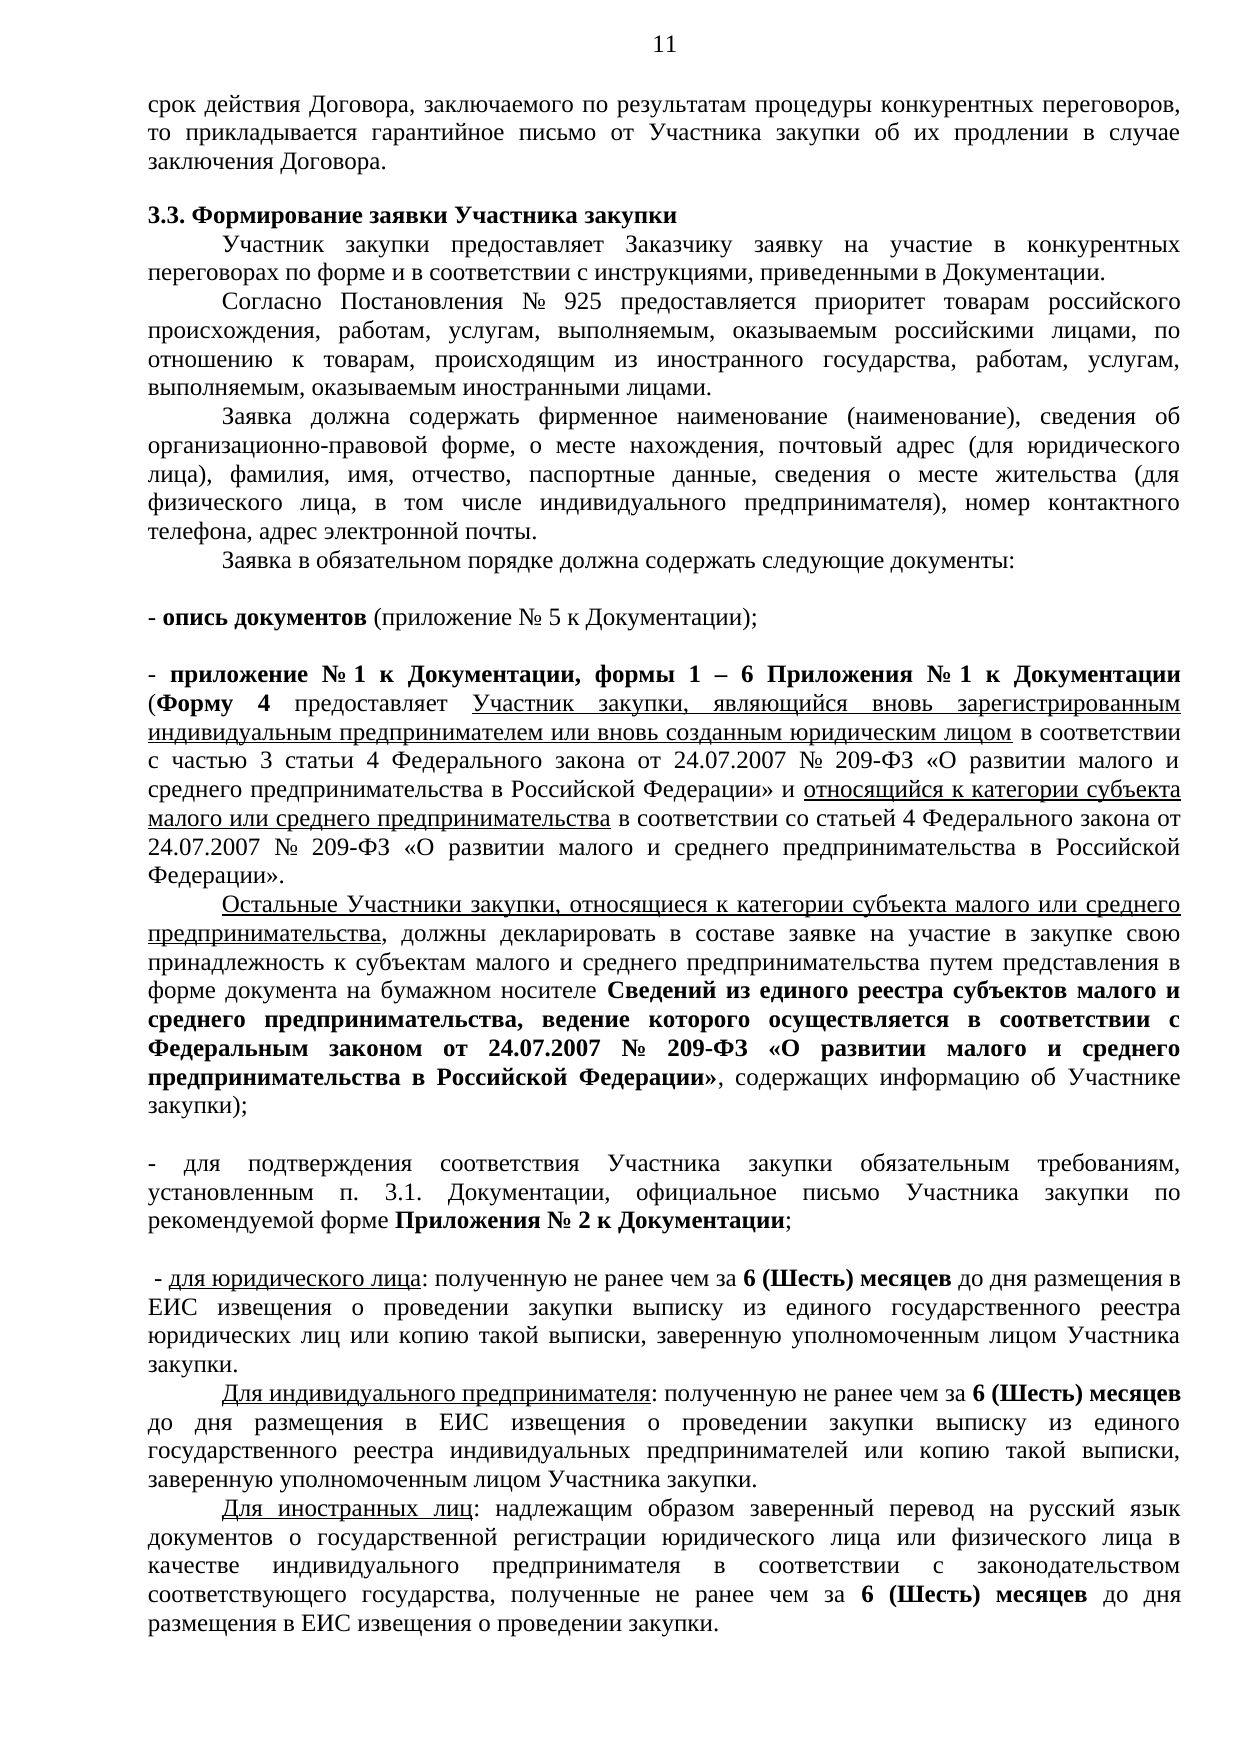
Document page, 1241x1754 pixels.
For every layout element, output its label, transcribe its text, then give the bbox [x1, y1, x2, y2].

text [148, 89, 1181, 175]
text Согласно Постановления № 925 предоставляется приоритет товарам российского происхождения, работам, услугам, выполняемым, оказываемым российскими лицами, по отношению к товарам, происходящим из иностранного государства, работам, услугам, выполняемым, оказываемым иностранными лицами. [148, 286, 1181, 401]
text Остальные Участники закупки, относящиеся к категории субъекта малого или среднего предпринимательства, должны декларировать в составе заявке на участие в закупке свою принадлежность к субъектам малого и среднего предпринимательства путем представления в форме документа на бумажном носителе Сведений из единого реестра субъектов малого и среднего предпринимательства, ведение которого осуществляется в соответствии с Федеральным законом от 24.07.2007 № 209-ФЗ «О развитии малого и среднего предпринимательства в Российской Федерации», содержащих информацию об Участнике закупки); [148, 889, 1181, 1119]
subtitle 3.3. Формирование заявки Участника закупки [148, 200, 1181, 229]
text Для индивидуального предпринимателя: полученную не ранее чем за 6 (Шесть) месяцев до дня размещения в ЕИС извещения о проведении закупки выписку из единого государственного реестра индивидуальных предпринимателей или копию такой выписки, заверенную уполномоченным лицом Участника закупки. [148, 1378, 1181, 1493]
text Участник закупки предоставляет Заказчику заявку на участие в конкурентных переговорах по форме и в соответствии с инструкциями, приведенными в Документации. [148, 229, 1181, 286]
text Для иностранных лиц: надлежащим образом заверенный перевод на русский язык документов о государственной регистрации юридического лица или физического лица в качестве индивидуального предпринимателя в соответствии с законодательством соответствующего государства, полученные не ранее чем за 6 (Шесть) месяцев до дня размещения в ЕИС извещения о проведении закупки. [148, 1493, 1181, 1637]
text - для юридического лица: полученную не ранее чем за 6 (Шесть) месяцев до дня размещения в ЕИС извещения о проведении закупки выписку из единого государственного реестра юридических лиц или копию такой выписки, заверенную уполномоченным лицом Участника закупки. [148, 1263, 1181, 1378]
text - для подтверждения соответствия Участника закупки обязательным требованиям, установленным п. 3.1. Документации, официальное письмо Участника закупки по рекомендуемой форме Приложения № 2 к Документации; [148, 1148, 1181, 1234]
text Заявка должна содержать фирменное наименование (наименование), сведения об организационно-правовой форме, о месте нахождения, почтовый адрес (для юридического лица), фамилия, имя, отчество, паспортные данные, сведения о месте жительства (для физического лица, в том числе индивидуального предпринимателя), номер контактного телефона, адрес электронной почты. [148, 401, 1181, 545]
text - опись документов (приложение № 5 к Документации); [148, 602, 1181, 630]
text Заявка в обязательном порядке должна содержать следующие документы: [148, 545, 1181, 574]
text - приложение № 1 к Документации, формы 1 – 6 Приложения № 1 к Документации (Форму 4 предоставляет Участник закупки, являющийся вновь зарегистрированным индивидуальным предпринимателем или вновь созданным юридическим лицом в соответствии с частью 3 статьи 4 Федерального закона от 24.07.2007 № 209-ФЗ «О развитии малого и среднего предпринимательства в Российской Федерации» и относящийся к категории субъекта малого или среднего предпринимательства в соответствии со статьей 4 Федерального закона от 24.07.2007 № 209-ФЗ «О развитии малого и среднего предпринимательства в Российской Федерации». [148, 659, 1181, 889]
